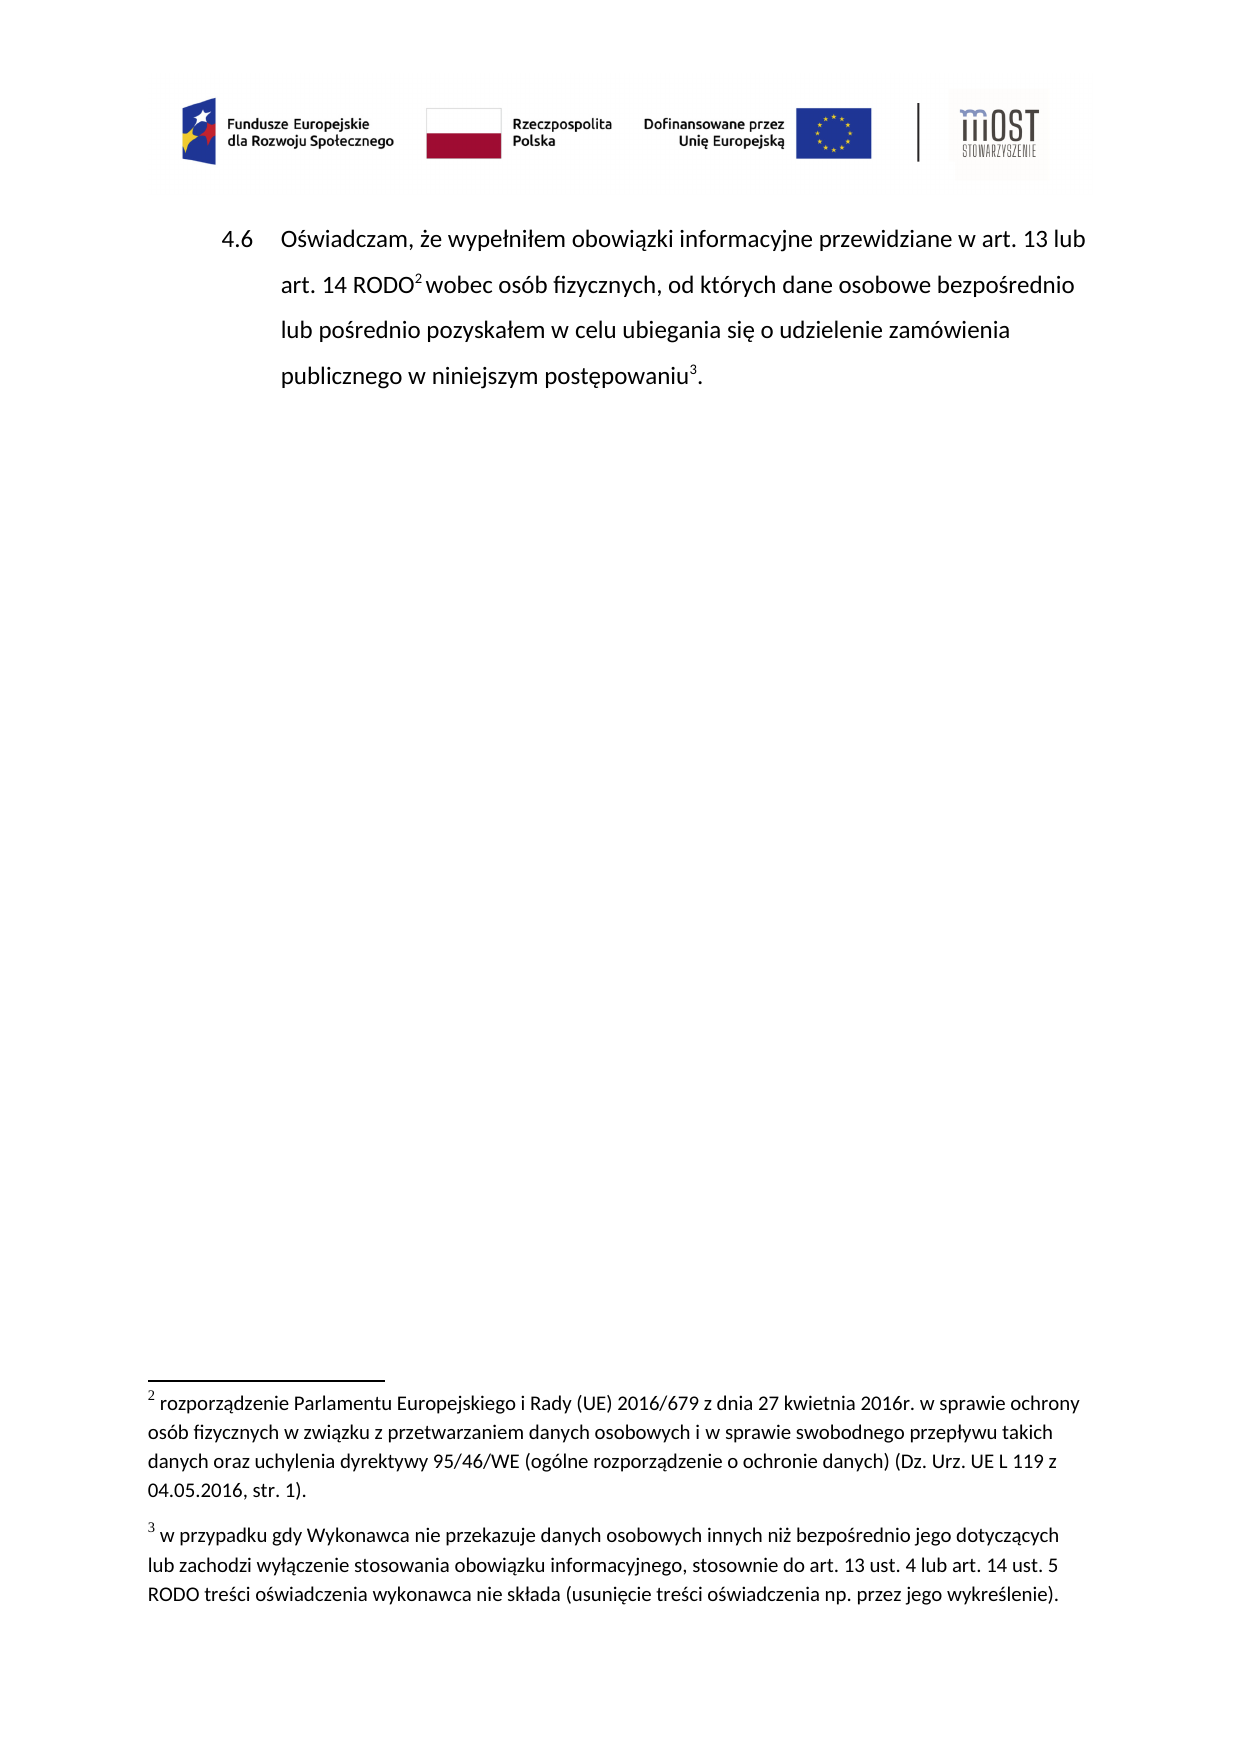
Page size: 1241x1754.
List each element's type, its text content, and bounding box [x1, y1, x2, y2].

picture [147, 73, 1093, 195]
list Oświadczam, że wypełniłem obowiązki informacyjne przewidziane w art. 13 lub art. 14 RODO wobec osób fizycznych, od których dane osobowe bezpośrednio lub pośrednio pozyskałem w celu ubiegania się o udzielenie zamówienia publicznego w niniejszym postępowaniu. [221, 223, 1090, 391]
